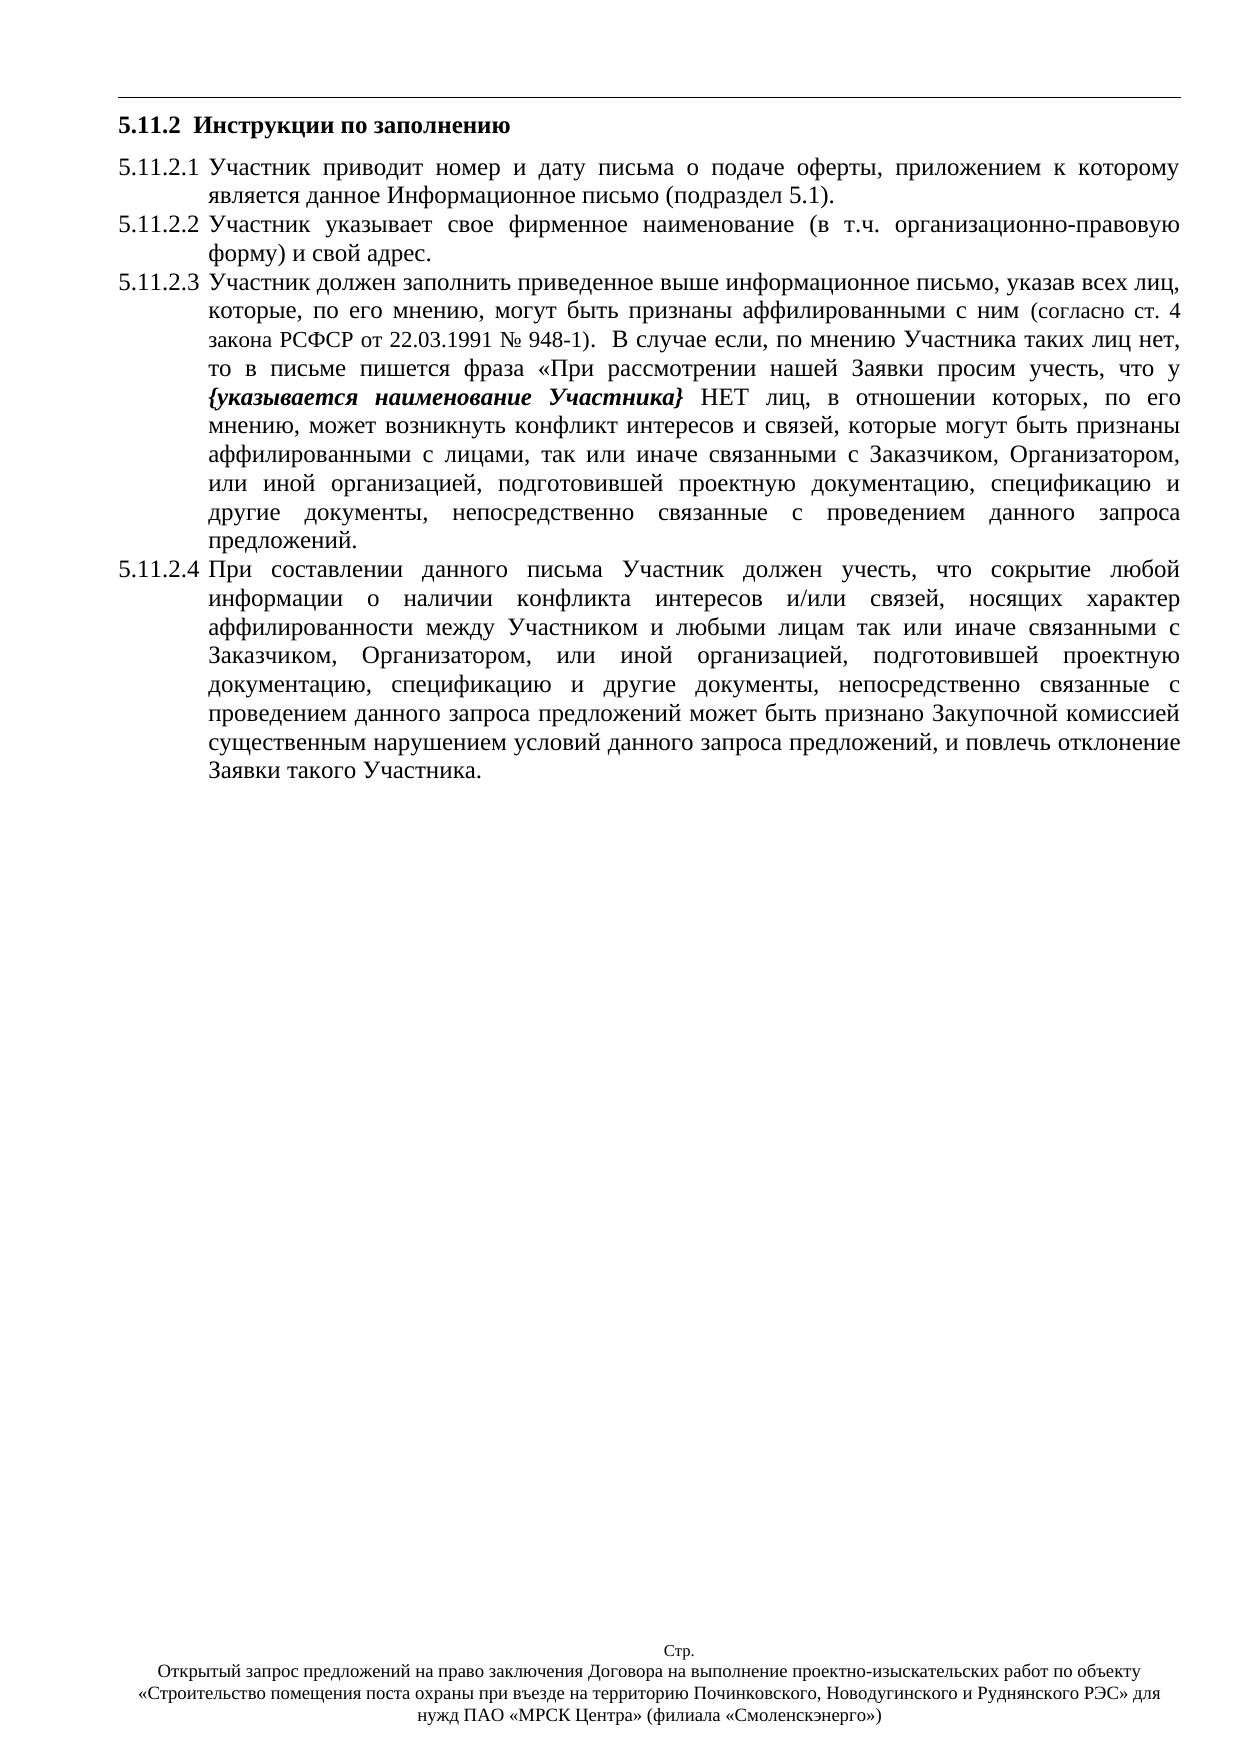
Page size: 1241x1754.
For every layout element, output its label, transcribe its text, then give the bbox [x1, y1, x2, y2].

list Участник должен заполнить приведенное выше информационное письмо, указав всех лиц, которые, по его мнению, могут быть признаны аффилированными с ним (согласно ст. 4 закона РСФСР от 22.03.1991 № 948-1). В случае если, по мнению Участника таких лиц нет, то в письме пишется фраза «При рассмотрении нашей Заявки просим учесть, что у {указывается наименование Участника} НЕТ лиц, в отношении которых, по его мнению, может возникнуть конфликт интересов и связей, которые могут быть признаны аффилированными с лицами, так или иначе связанными с Заказчиком, Организатором, или иной организацией, подготовившей проектную документацию, спецификацию и другие документы, непосредственно связанные с проведением данного запроса предложений. [118, 267, 1181, 554]
list При составлении данного письма Участник должен учесть, что сокрытие любой информации о наличии конфликта интересов и/или связей, носящих характер аффилированности между Участником и любыми лицам так или иначе связанными с Заказчиком, Организатором, или иной организацией, подготовившей проектную документацию, спецификацию и другие документы, непосредственно связанные с проведением данного запроса предложений может быть признано Закупочной комиссией существенным нарушением условий данного запроса предложений, и повлечь отклонение Заявки такого Участника. [118, 554, 1181, 784]
subtitle Инструкции по заполнению [118, 111, 1181, 139]
list Участник приводит номер и дату письма о подаче оферты, приложением к которому является данное Информационное письмо (подраздел 5.1). [118, 152, 1181, 209]
list Участник указывает свое фирменное наименование (в т.ч. организационно-правовую форму) и свой адрес. [118, 209, 1181, 267]
